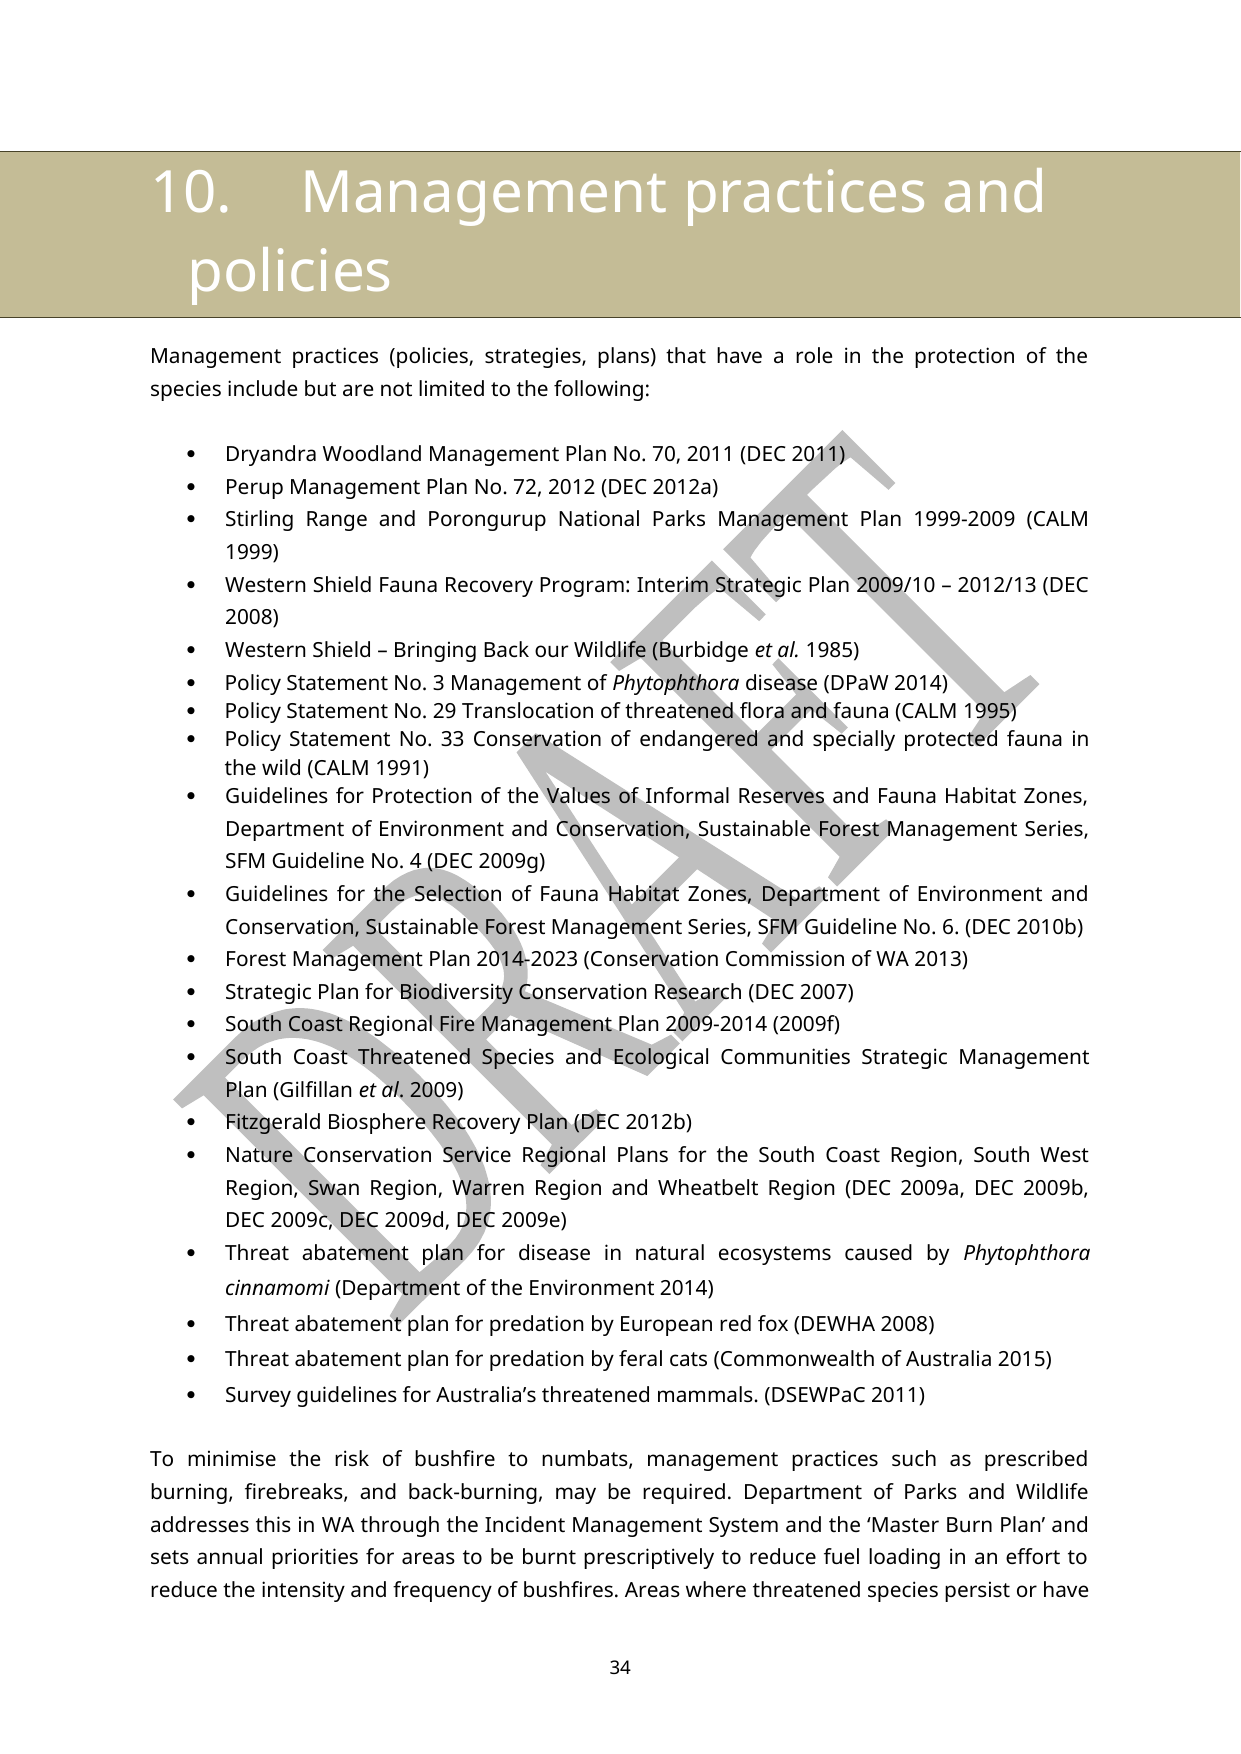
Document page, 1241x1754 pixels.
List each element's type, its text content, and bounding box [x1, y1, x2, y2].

list Threat abatement plan for disease in natural ecosystems caused by Phytophthora cinnamomi (Department of the Environment 2014) [187, 1238, 1090, 1302]
list Dryandra Woodland Management Plan No. 70, 2011 (DEC 2011) [187, 439, 1090, 468]
list Policy Statement No. 29 Translocation of threatened flora and fauna (CALM 1995) [187, 696, 1090, 724]
list Nature Conservation Service Regional Plans for the South Coast Region, South West Region, Swan Region, Warren Region and Wheatbelt Region (DEC 2009a, DEC 2009b, DEC 2009c, DEC 2009d, DEC 2009e) [187, 1140, 1090, 1234]
list Perup Management Plan No. 72, 2012 (DEC 2012a) [187, 472, 1090, 500]
list Policy Statement No. 3 Management of Phytophthora disease (DPaW 2014) [187, 668, 1090, 696]
list Guidelines for the Selection of Fauna Habitat Zones, Department of Environment and Conservation, Sustainable Forest Management Series, SFM Guideline No. 6. (DEC 2010b) [187, 879, 1090, 940]
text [150, 1444, 1090, 1603]
list Western Shield – Bringing Back our Wildlife (Burbidge et al. 1985) [187, 635, 1090, 663]
list Guidelines for Protection of the Values of Informal Reserves and Fauna Habitat Zones, Department of Environment and Conservation, Sustainable Forest Management Series, SFM Guideline No. 4 (DEC 2009g) [187, 781, 1090, 875]
list Threat abatement plan for predation by European red fox (DEWHA 2008) [187, 1309, 1090, 1337]
list Forest Management Plan 2014-2023 (Conservation Commission of WA 2013) [187, 944, 1090, 973]
list Fitzgerald Biosphere Recovery Plan (DEC 2012b) [187, 1107, 1090, 1136]
list Policy Statement No. 33 Conservation of endangered and specially protected fauna in the wild (CALM 1991) [187, 724, 1090, 781]
list Threat abatement plan for predation by feral cats (Commonwealth of Australia 2015) [187, 1344, 1090, 1373]
list Stirling Range and Porongurup National Parks Management Plan 1999-2009 (CALM 1999) [187, 504, 1090, 566]
text Management practices (policies, strategies, plans) that have a role in the protection of the species include but are not limited to the following: [150, 342, 1090, 403]
list Survey guidelines for Australia’s threatened mammals. (DSEWPaC 2011) [187, 1380, 1090, 1408]
list Strategic Plan for Biodiversity Conservation Research (DEC 2007) [187, 977, 1090, 1005]
list South Coast Threatened Species and Ecological Communities Strategic Management Plan (Gilfillan et al. 2009) [187, 1042, 1090, 1103]
list South Coast Regional Fire Management Plan 2009-2014 (2009f) [187, 1009, 1090, 1038]
list Western Shield Fauna Recovery Program: Interim Strategic Plan 2009/10 – 2012/13 (DEC 2008) [187, 570, 1090, 631]
subtitle Management practices and policies [150, 150, 1090, 309]
